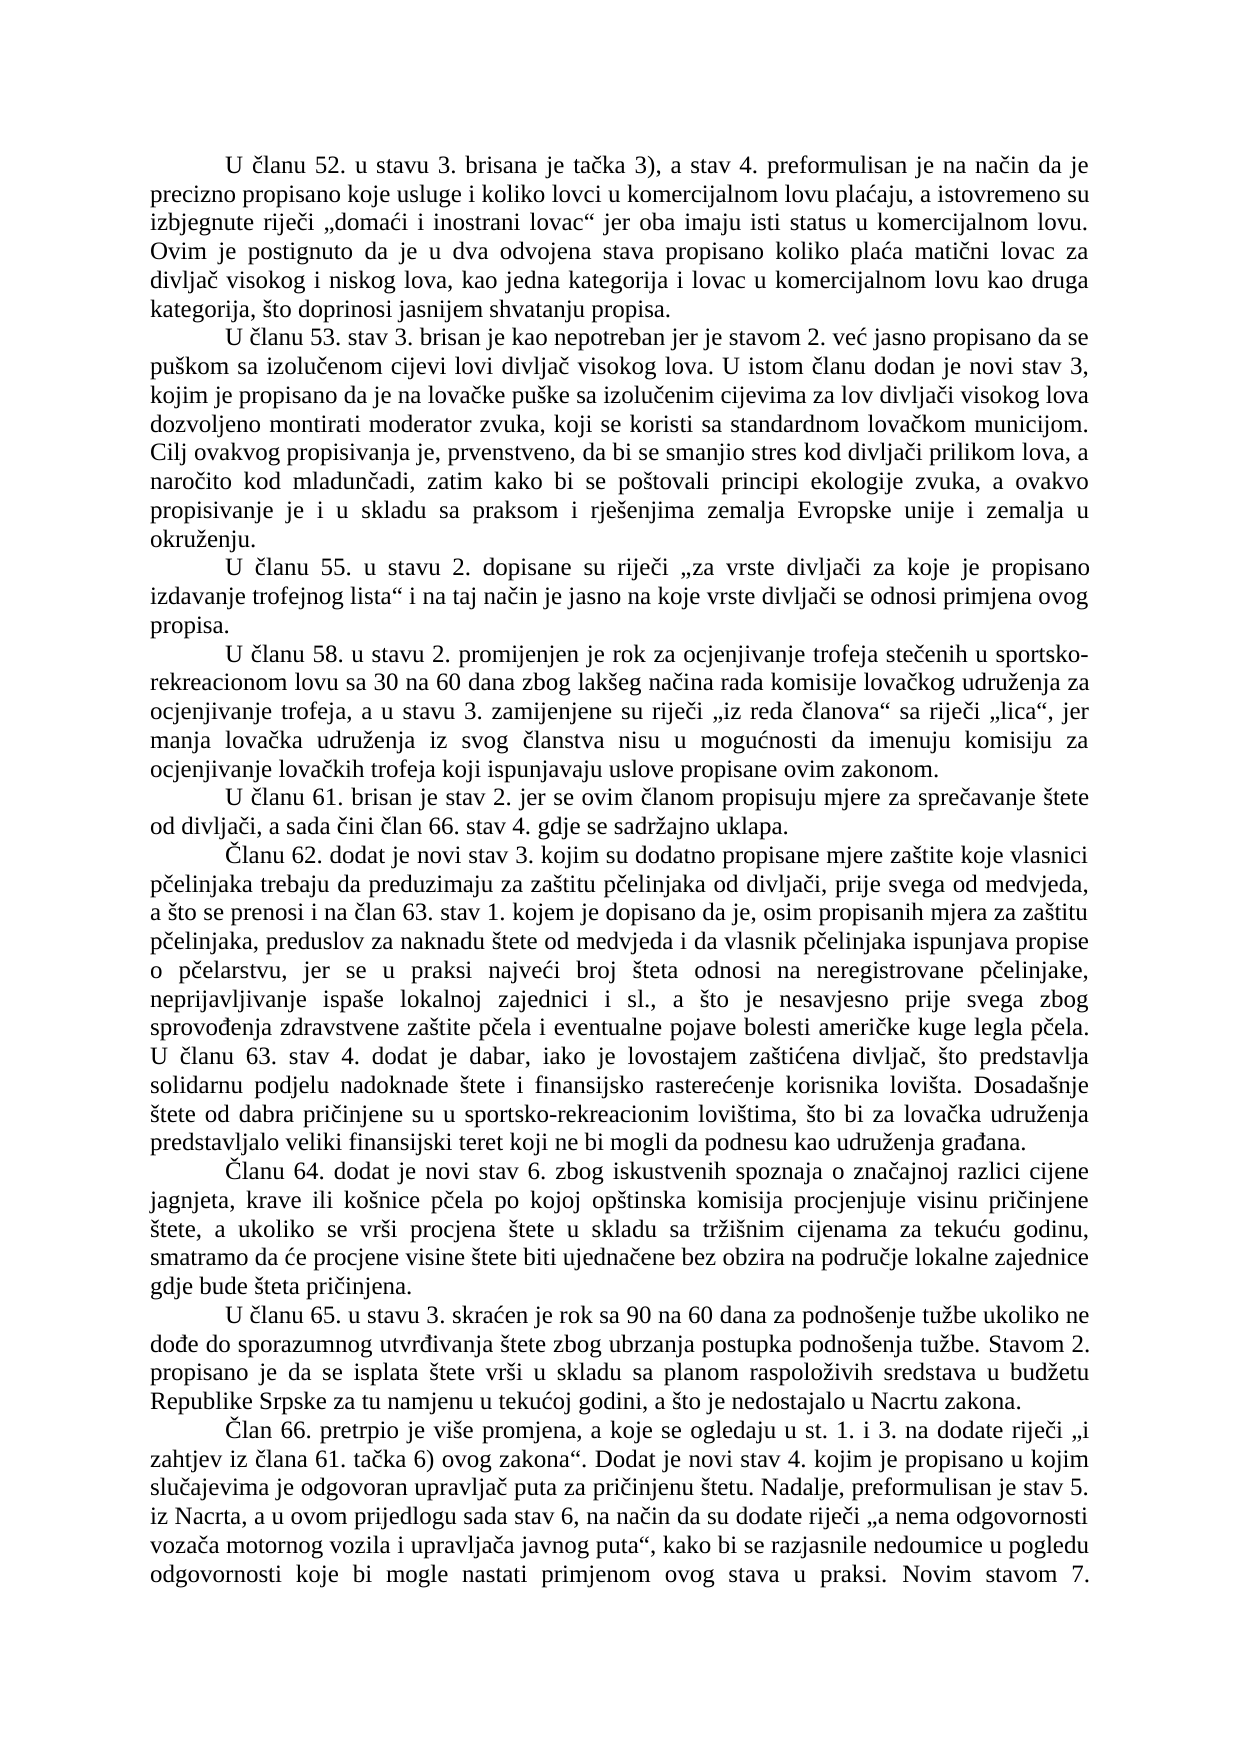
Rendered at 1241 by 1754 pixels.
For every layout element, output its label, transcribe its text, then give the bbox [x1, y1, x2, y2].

text U članu 53. stav 3. brisan je kao nepotreban jer je stavom 2. već jasno propisano da se puškom sa izolučenom cijevi lovi divljač visokog lova. U istom članu dodan je novi stav 3, kojim je propisano da je na lovačke puške sa izolučenim cijevima za lov divljači visokog lova dozvoljeno montirati moderator zvuka, koji se koristi sa standardnom lovačkom municijom. Cilj ovakvog propisivanja je, prvenstveno, da bi se smanjio stres kod divljači prilikom lova, a naročito kod mladunčadi, zatim kako bi se poštovali principi ekologije zvuka, a ovakvo propisivanje je i u skladu sa praksom i rješenjima zemalja Evropske unije i zemalja u okruženju. [150, 322, 1090, 552]
text U članu 65. u stavu 3. skraćen je rok sa 90 na 60 dana za podnošenje tužbe ukoliko ne dođe do sporazumnog utvrđivanja štete zbog ubrzanja postupka podnošenja tužbe. Stavom 2. propisano je da se isplata štete vrši u skladu sa planom raspoloživih sredstava u budžetu Republike Srpske za tu namjenu u tekućoj godini, a što je nedostajalo u Nacrtu zakona. [150, 1300, 1090, 1415]
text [150, 1415, 1090, 1587]
text U članu 55. u stavu 2. dopisane su riječi „za vrste divljači za koje je propisano izdavanje trofejnog lista“ i na taj način je jasno na koje vrste divljači se odnosi primjena ovog propisa. [150, 552, 1090, 639]
text U članu 61. brisan je stav 2. jer se ovim članom propisuju mjere za sprečavanje štete od divljači, a sada čini član 66. stav 4. gdje se sadržajno uklapa. [150, 782, 1090, 840]
text U članu 58. u stavu 2. promijenjen je rok za ocjenjivanje trofeja stečenih u sportsko-rekreacionom lovu sa 30 na 60 dana zbog lakšeg načina rada komisije lovačkog udruženja za ocjenjivanje trofeja, a u stavu 3. zamijenjene su riječi „iz reda članova“ sa riječi „lica“, jer manja lovačka udruženja iz svog članstva nisu u mogućnosti da imenuju komisiju za ocjenjivanje lovačkih trofeja koji ispunjavaju uslove propisane ovim zakonom. [150, 639, 1090, 782]
text U članu 52. u stavu 3. brisana je tačka 3), a stav 4. preformulisan je na način da je precizno propisano koje usluge i koliko lovci u komercijalnom lovu plaćaju, a istovremeno su izbjegnute riječi „domaći i inostrani lovac“ jer oba imaju isti status u komercijalnom lovu. Ovim je postignuto da je u dva odvojena stava propisano koliko plaća matični lovac za divljač visokog i niskog lova, kao jedna kategorija i lovac u komercijalnom lovu kao druga kategorija, što doprinosi jasnijem shvatanju propisa. [150, 150, 1090, 322]
text Članu 64. dodat je novi stav 6. zbog iskustvenih spoznaja o značajnoj razlici cijene jagnjeta, krave ili košnice pčela po kojoj opštinska komisija procjenjuje visinu pričinjene štete, a ukoliko se vrši procjena štete u skladu sa tržišnim cijenama za tekuću godinu, smatramo da će procjene visine štete biti ujednačene bez obzira na područje lokalne zajednice gdje bude šteta pričinjena. [150, 1156, 1090, 1300]
text Članu 62. dodat je novi stav 3. kojim su dodatno propisane mjere zaštite koje vlasnici pčelinjaka trebaju da preduzimaju za zaštitu pčelinjaka od divljači, prije svega od medvjeda, a što se prenosi i na član 63. stav 1. kojem je dopisano da je, osim propisanih mjera za zaštitu pčelinjaka, preduslov za naknadu štete od medvjeda i da vlasnik pčelinjaka ispunjava propise o pčelarstvu, jer se u praksi najveći broj šteta odnosi na neregistrovane pčelinjake, neprijavljivanje ispaše lokalnoj zajednici i sl., a što je nesavjesno prije svega zbog sprovođenja zdravstvene zaštite pčela i eventualne pojave bolesti američke kuge legla pčela. U članu 63. stav 4. dodat je dabar, iako je lovostajem zaštićena divljač, što predstavlja solidarnu podjelu nadoknade štete i finansijsko rasterećenje korisnika lovišta. Dosadašnje štete od dabra pričinjene su u sportsko-rekreacionim lovištima, što bi za lovačka udruženja predstavljalo veliki finansijski teret koji ne bi mogli da podnesu kao udruženja građana. [150, 840, 1090, 1156]
